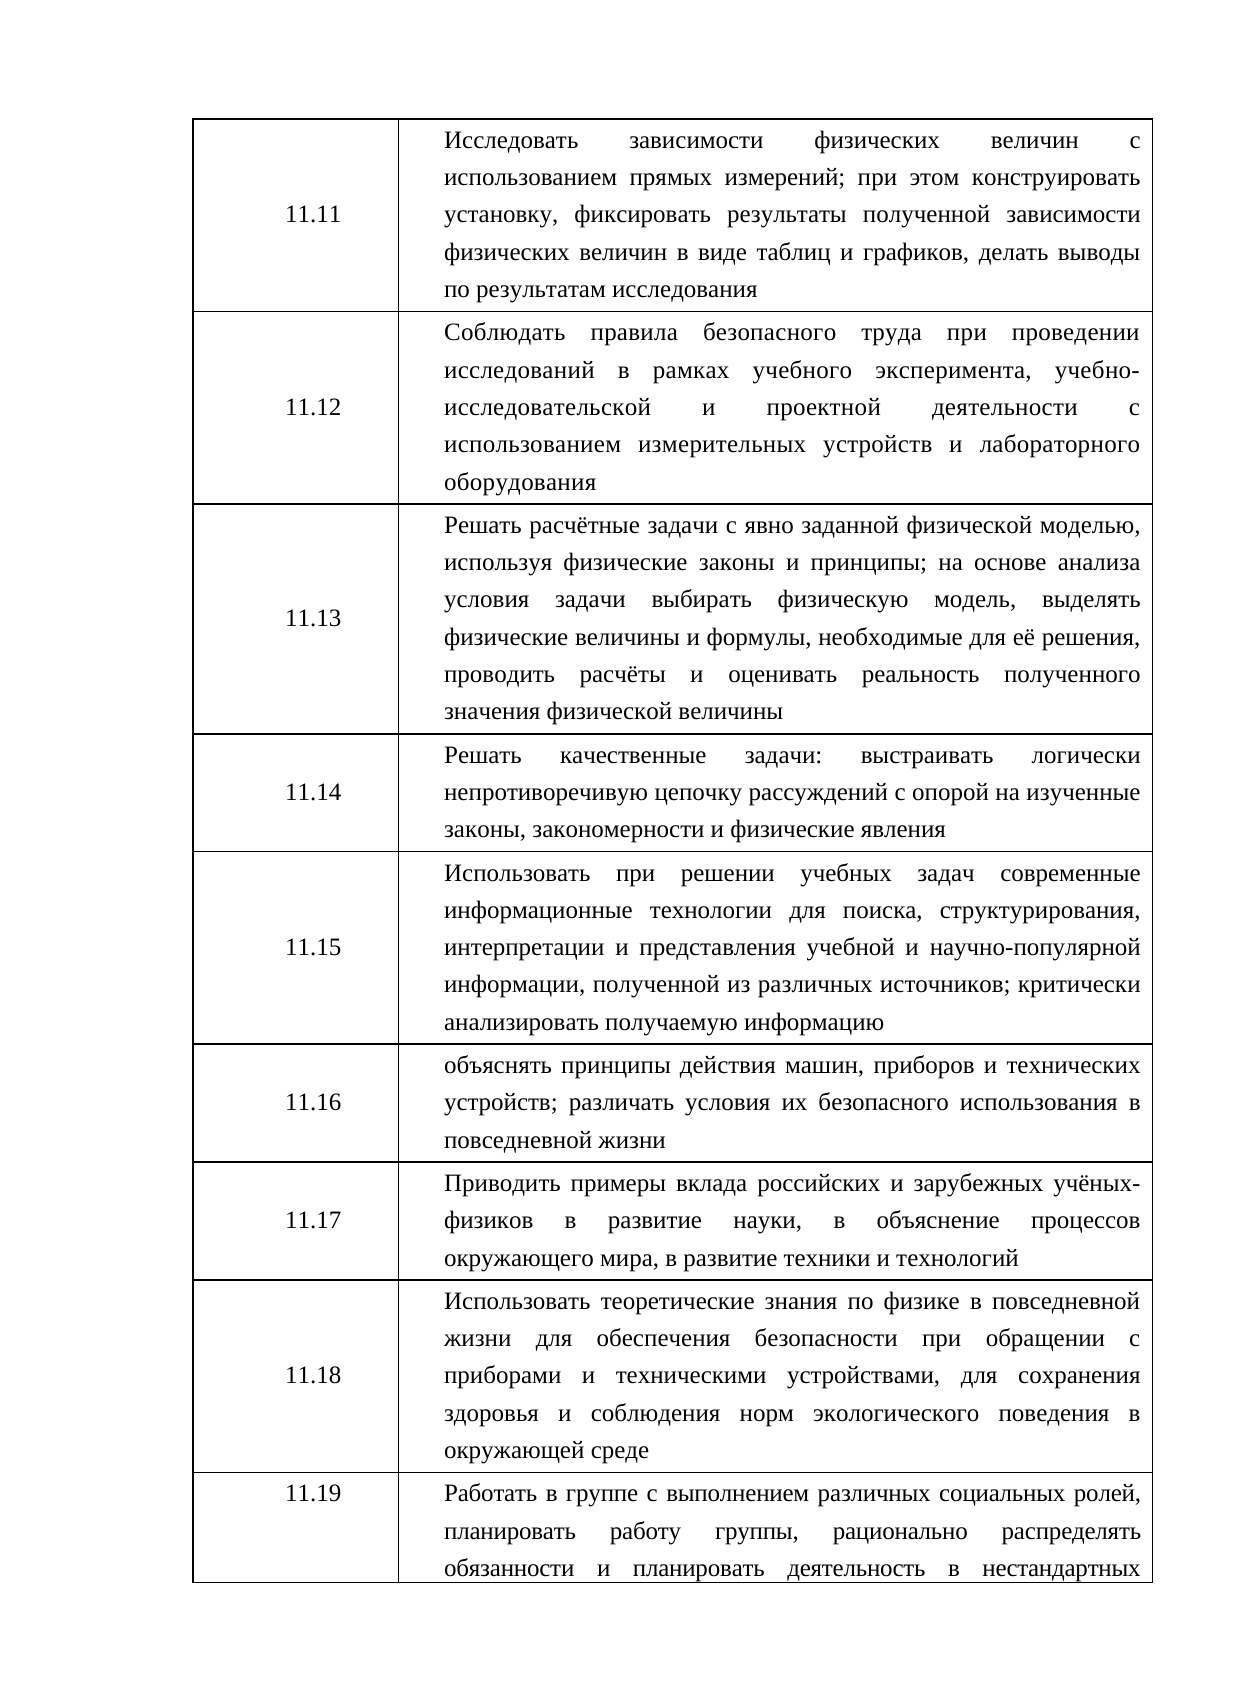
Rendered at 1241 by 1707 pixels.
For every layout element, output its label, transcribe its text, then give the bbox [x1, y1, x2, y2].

table_cell Приводить примеры вклада российских и зарубежных учёных-физиков в развитие науки, в объяснение процессов окружающего мира, в развитие техники и технологий [399, 1163, 1152, 1279]
table_cell 11.17 [194, 1163, 398, 1279]
table_cell 11.14 [194, 735, 398, 851]
table_cell Соблюдать правила безопасного труда при проведении исследований в рамках учебного эксперимента, учебно-исследовательской и проектной деятельности с использованием измерительных устройств и лабораторного оборудования [399, 312, 1152, 503]
table_cell 11.12 [194, 312, 398, 503]
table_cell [399, 1473, 1152, 1582]
table_cell объяснять принципы действия машин, приборов и технических устройств; различать условия их безопасного использования в повседневной жизни [399, 1045, 1152, 1161]
table_cell 11.18 [194, 1281, 398, 1472]
table_cell Использовать при решении учебных задач современные информационные технологии для поиска, структурирования, интерпретации и представления учебной и научно-популярной информации, полученной из различных источников; критически анализировать получаемую информацию [399, 852, 1152, 1043]
table_cell 11.15 [194, 852, 398, 1043]
table_cell Решать качественные задачи: выстраивать логически непротиворечивую цепочку рассуждений с опорой на изученные законы, закономерности и физические явления [399, 735, 1152, 851]
table_cell 11.16 [194, 1045, 398, 1161]
table_cell Исследовать зависимости физических величин с использованием прямых измерений; при этом конструировать установку, фиксировать результаты полученной зависимости физических величин в виде таблиц и графиков, делать выводы по результатам исследования [399, 120, 1152, 311]
table_cell 11.13 [194, 505, 398, 733]
table_cell 11.11 [194, 120, 398, 311]
table_cell 11.19 [194, 1473, 398, 1582]
table_cell Решать расчётные задачи с явно заданной физической моделью, используя физические законы и принципы; на основе анализа условия задачи выбирать физическую модель, выделять физические величины и формулы, необходимые для её решения, проводить расчёты и оценивать реальность полученного значения физической величины [399, 505, 1152, 733]
table_cell Использовать теоретические знания по физике в повседневной жизни для обеспечения безопасности при обращении с приборами и техническими устройствами, для сохранения здоровья и соблюдения норм экологического поведения в окружающей среде [399, 1281, 1152, 1472]
